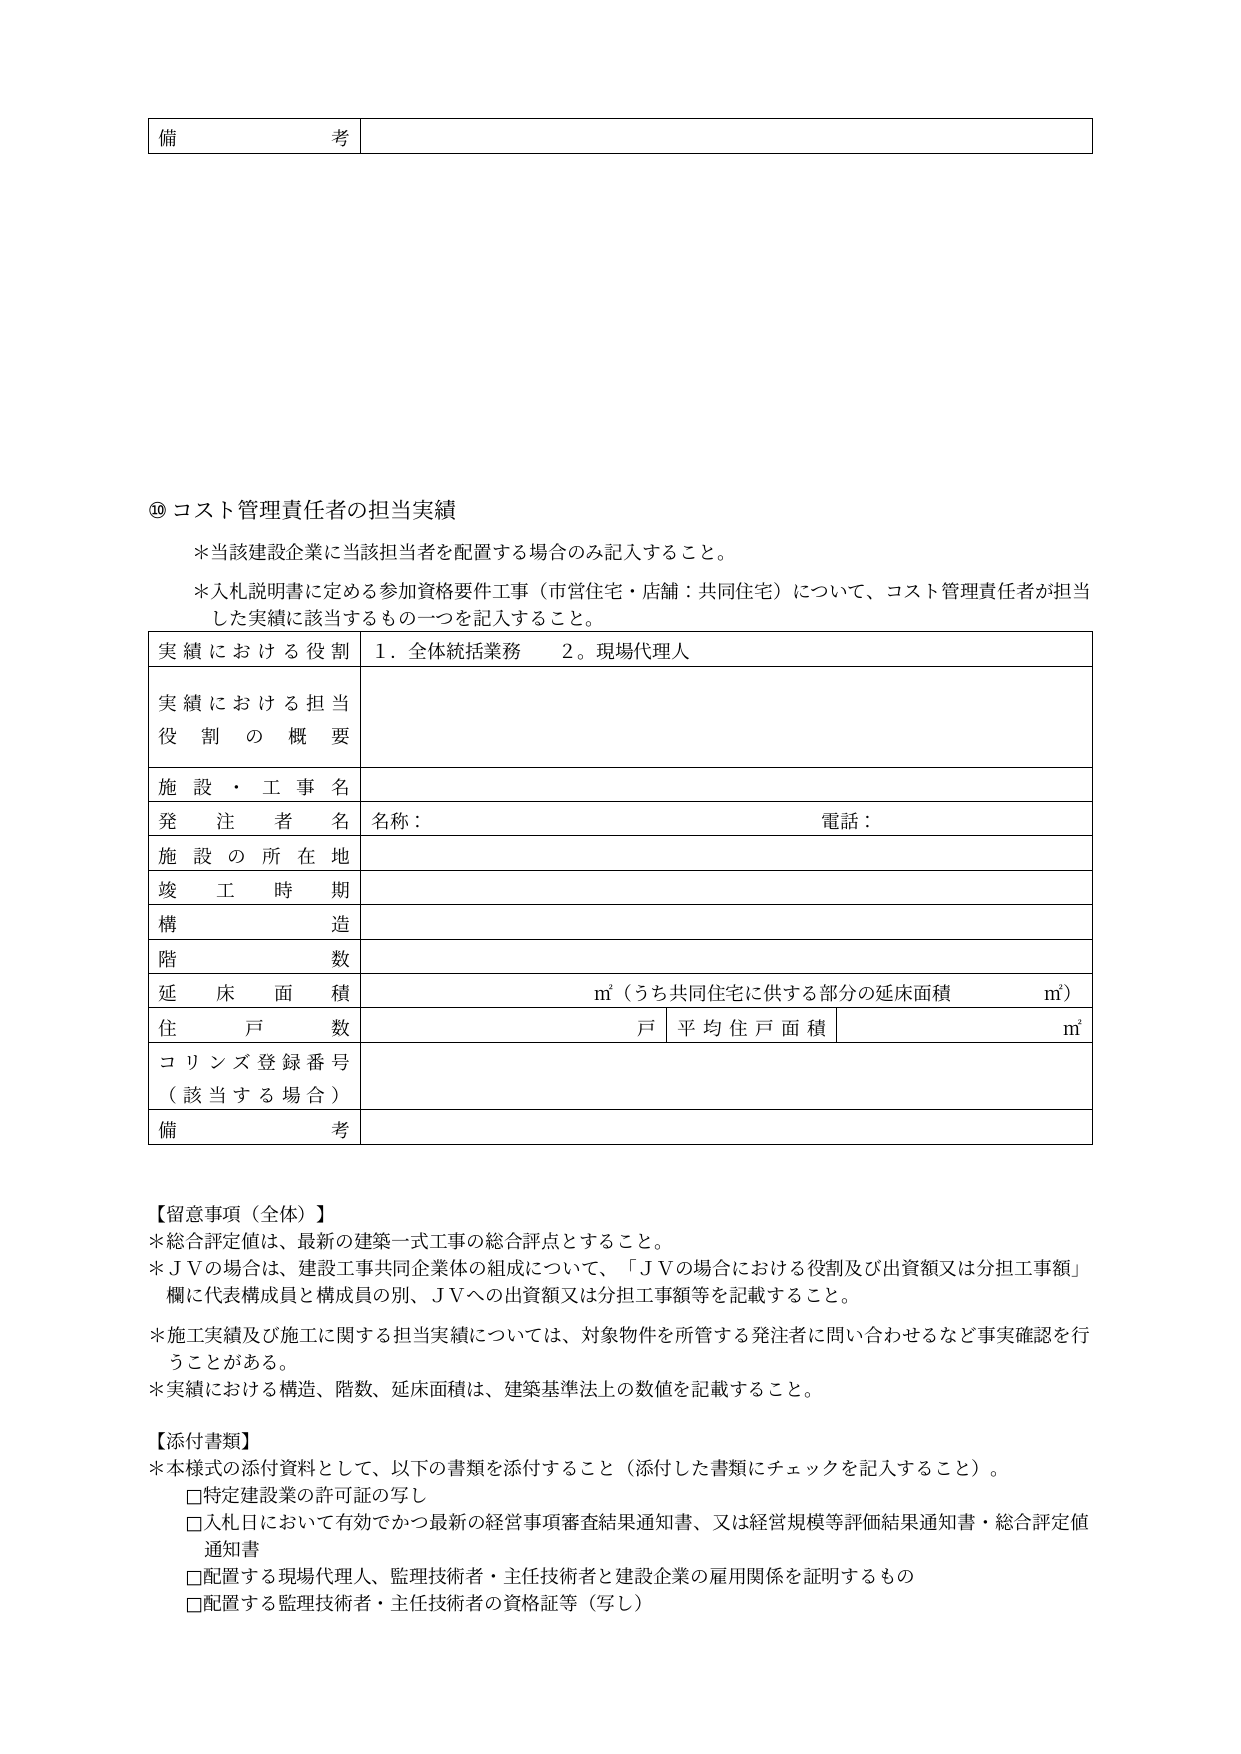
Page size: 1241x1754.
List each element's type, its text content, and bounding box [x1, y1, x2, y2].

text ＊総合評定値は、最新の建築一式工事の総合評点とすること。 [148, 1227, 1092, 1254]
text ＊当該建設企業に当該担当者を配置する場合のみ記入すること。 [192, 538, 1092, 565]
table_cell [361, 667, 1092, 767]
table_header 実績における役割 [149, 632, 360, 666]
table_cell [361, 768, 1092, 801]
text □配置する現場代理人、監理技術者・主任技術者と建設企業の雇用関係を証明するもの [185, 1562, 1092, 1589]
table_cell [361, 905, 1092, 938]
text □配置する監理技術者・主任技術者の資格証等（写し） [185, 1589, 1092, 1616]
text ⑩コスト管理責任者の担当実績 [148, 494, 1092, 525]
table_cell 実績における担当 役割の概要 [149, 667, 360, 767]
table_cell 延床面積 [149, 974, 360, 1007]
text 【留意事項（全体）】 [148, 1200, 1092, 1227]
table_cell [361, 119, 1092, 152]
text □特定建設業の許可証の写し [185, 1481, 1092, 1508]
text ＊ＪＶの場合は、建設工事共同企業体の組成について、「ＪＶの場合における役割及び出資額又は分担工事額」欄に代表構成員と構成員の別、ＪＶへの出資額又は分担工事額等を記載すること。 [148, 1254, 1092, 1308]
table_cell [361, 1043, 1092, 1109]
table_cell [361, 871, 1092, 904]
table_cell 発注者名 [149, 802, 360, 835]
table_cell 構造 [149, 905, 360, 938]
text ＊本様式の添付資料として、以下の書類を添付すること（添付した書類にチェックを記入すること）。 [148, 1454, 1092, 1481]
table_cell コリンズ登録番号 （該当する場合） [149, 1043, 360, 1109]
table_header １．全体統括業務 ２。現場代理人 [361, 632, 1092, 666]
table_cell [361, 1110, 1092, 1144]
table_cell 施設の所在地 [149, 836, 360, 870]
table_cell [361, 836, 1092, 870]
table_cell [361, 940, 1092, 973]
text ＊実績における構造、階数、延床面積は、建築基準法上の数値を記載すること。 [148, 1374, 1092, 1401]
table_cell ㎡（うち共同住宅に供する部分の延床面積 ㎡） [361, 974, 1092, 1007]
text 【添付書類】 [148, 1427, 1092, 1454]
table_cell 備考 [149, 1110, 360, 1144]
text □入札日において有効でかつ最新の経営事項審査結果通知書、又は経営規模等評価結果通知書・総合評定値通知書 [185, 1508, 1092, 1562]
table_cell 階数 [149, 940, 360, 973]
text ＊入札説明書に定める参加資格要件工事（市営住宅・店舗：共同住宅）について、コスト管理責任者が担当した実績に該当するもの一つを記入すること。 [192, 577, 1092, 631]
table_cell 平均住戸面積 [667, 1008, 836, 1042]
table_cell 備考 [149, 119, 360, 152]
table_cell 名称： 電話： [361, 802, 1092, 835]
table_cell 戸 [361, 1008, 666, 1042]
text ＊施工実績及び施工に関する担当実績については、対象物件を所管する発注者に問い合わせるなど事実確認を行うことがある。 [148, 1321, 1092, 1374]
table_cell 竣工時期 [149, 871, 360, 904]
table_cell ㎡ [837, 1008, 1092, 1042]
table_cell 住戸数 [149, 1008, 360, 1042]
table_cell 施設・工事名 [149, 768, 360, 801]
